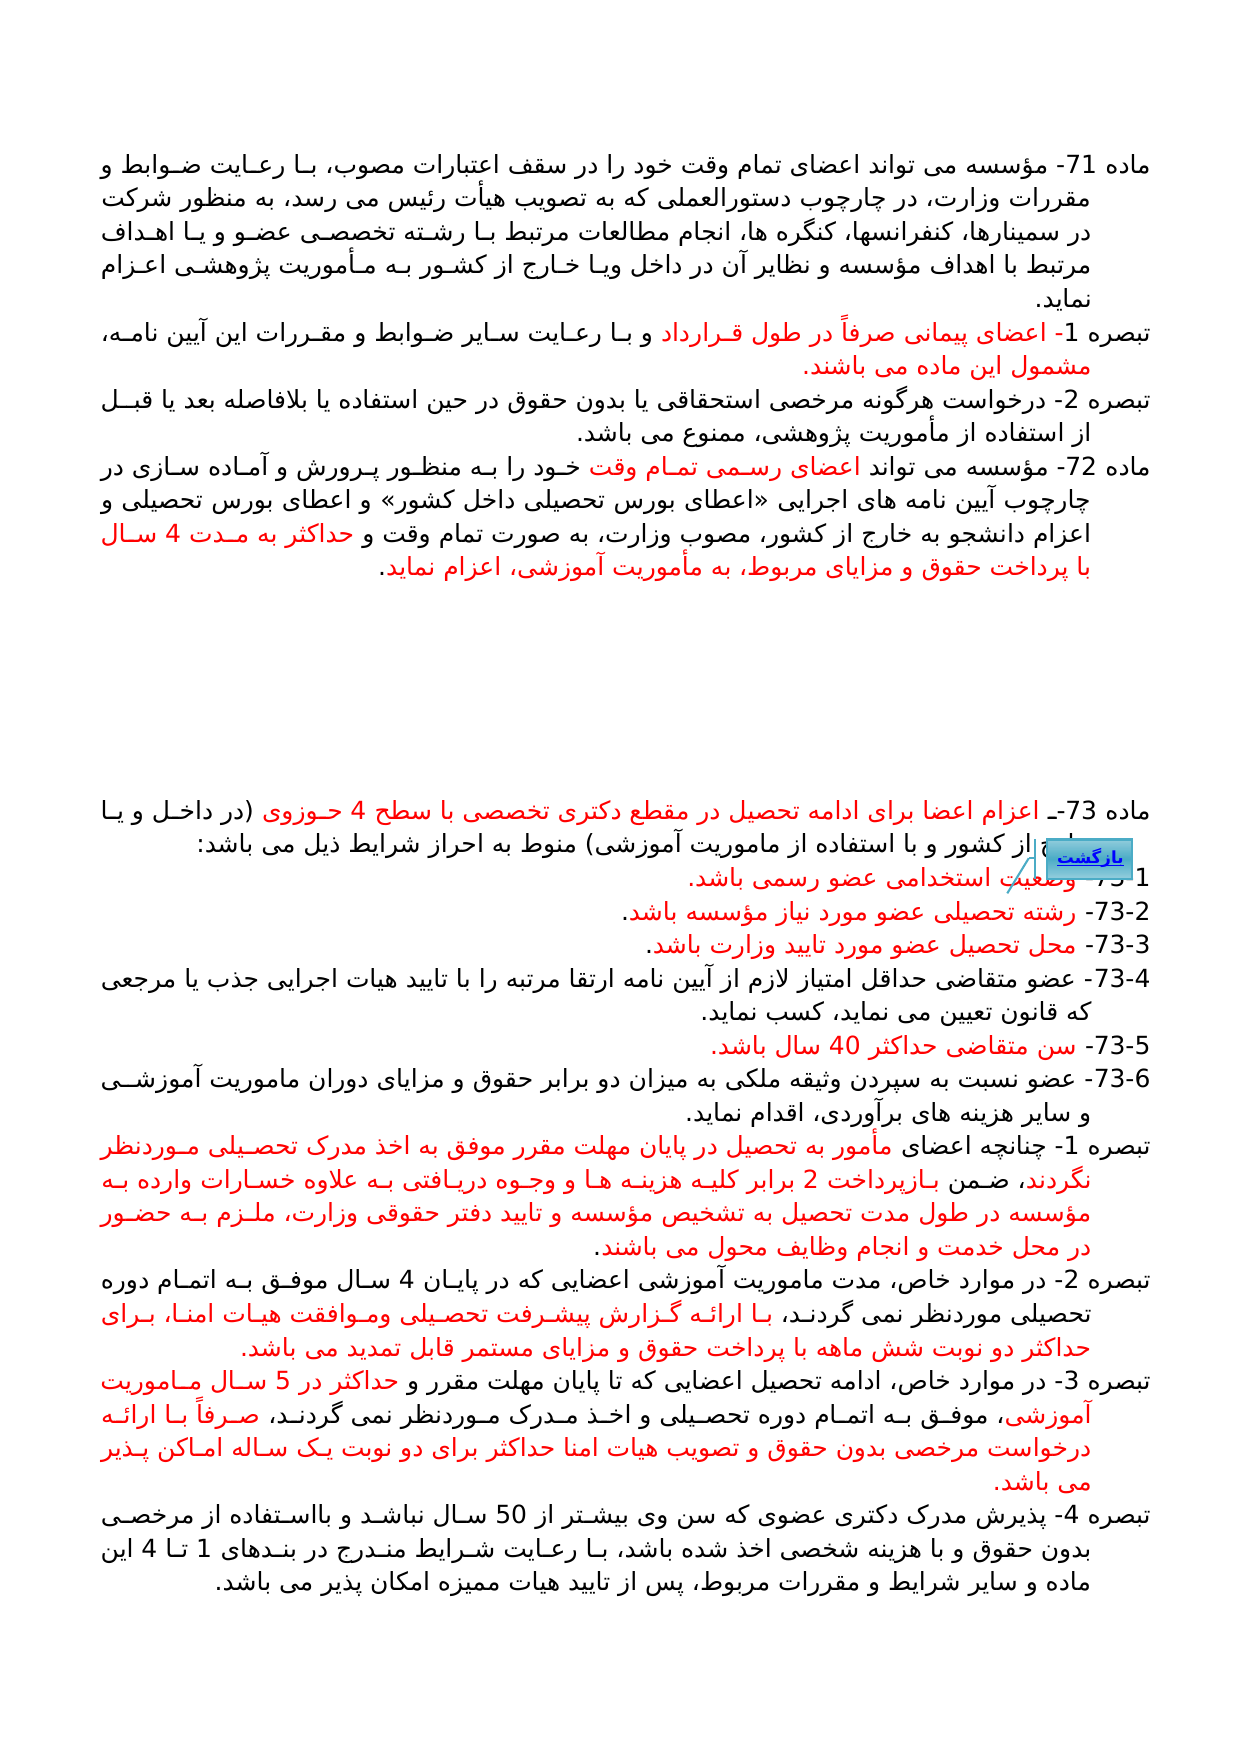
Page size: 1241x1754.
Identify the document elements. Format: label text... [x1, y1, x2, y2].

text تبصره 2- در موارد خاص، مدت ماموریت آموزشی اعضایی که در پایان 4 سال موفق به اتمام دوره تحصیلی موردنظر نمی گردند، با ارائه گزارش پیشرفت تحصیلی وموافقت هیات امنا، برای حداکثر دو نوبت شش ماهه با پرداخت حقوق و مزایای مستمر قابل تمدید می باشد. [100, 1266, 1151, 1362]
text 73-1- وضعیت استخدامی عضو رسمی باشد. [100, 863, 1024, 892]
text تبصره 2- درخواست هرگونه مرخصی استحقاقی یا بدون حقوق در حین استفاده یا بلافاصله بعد یا قبل از استفاده از مأموریت پژوهشی، ممنوع می باشد. [100, 385, 1151, 447]
text ماده 73- اعزام اعضا برای ادامه تحصیل در مقطع دکتری تخصصی با سطح 4 حوزوی (در داخل و یا خارج از کشور و با استفاده از ماموریت آموزشی) منوط به احراز شرایط ذیل می باشد: [100, 796, 1151, 859]
text 73-2- رشته تحصیلی عضو مورد نیاز مؤسسه باشد. [100, 897, 1151, 926]
text تبصره 3- در موارد خاص، ادامه تحصیل اعضایی که تا پایان مهلت مقرر و حداکثر در 5 سال ماموریت آموزشی، موفق به اتمام دوره تحصیلی و اخذ مدرک موردنظر نمی گردند، صرفاً با ارائه درخواست مرخصی بدون حقوق و تصویب هیات امنا حداکثر برای دو نوبت یک ساله اماکن پذیر می باشد. [100, 1366, 1151, 1496]
text 73-6- عضو نسبت به سپردن وثیقه ملکی به میزان دو برابر حقوق و مزایای دوران ماموریت آموزشی و سایر هزینه های برآوردی، اقدام نماید. [100, 1064, 1151, 1127]
text تبصره 1- چنانچه اعضای مأمور به تحصیل در پایان مهلت مقرر موفق به اخذ مدرک تحصیلی موردنظر نگردند، ضمن بازپرداخت 2 برابر کلیه هزینه ها و وجوه دریافتی به علاوه خسارات وارده به مؤسسه در طول مدت تحصیل به تشخیص مؤسسه و تایید دفتر حقوقی وزارت، ملزم به حضور در محل خدمت و انجام وظایف محول می باشند. [100, 1131, 1151, 1261]
text 73-3- محل تحصیل عضو مورد تایید وزارت باشد. [100, 930, 1151, 959]
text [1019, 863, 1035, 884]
text ماده 72- مؤسسه می تواند اعضای رسمی تمام وقت خود را به منظور پرورش و آماده سازی در چارچوب آیین نامه های اجرایی «اعطای بورس تحصیلی داخل کشور» و اعطای بورس تحصیلی و اعزام دانشجو به خارج از کشور، مصوب وزارت، به صورت تمام وقت و حداکثر به مدت 4 سال با پرداخت حقوق و مزایای مربوط، به مأموریت آموزشی، اعزام نماید. [100, 452, 1151, 582]
text تبصره 4- پذیرش مدرک دکتری عضوی که سن وی بیشتر از 50 سال نباشد و بااستفاده از مرخصی بدون حقوق و با هزینه شخصی اخذ شده باشد، با رعایت شرایط مندرج در بندهای 1 تا 4 این ماده و سایر شرایط و مقررات مربوط، پس از تایید هیات ممیزه امکان پذیر می باشد. [100, 1500, 1151, 1597]
text تبصره 1- اعضای پیمانی صرفاً در طول قرارداد و با رعایت سایر ضوابط و مقررات این آیین نامه، مشمول این ماده می باشند. [100, 318, 1151, 380]
text 73-4- عضو متقاضی حداقل امتیاز لازم از آیین نامه ارتقا مرتبه را با تایید هیات اجرایی جذب یا مرجعی که قانون تعیین می نماید، کسب نماید. [100, 964, 1151, 1026]
text ماده 71- مؤسسه می تواند اعضای تمام وقت خود را در سقف اعتبارات مصوب، با رعایت ضوابط و مقررات وزارت، در چارچوب دستورالعملی که به تصویب هیأت رئیس می رسد، به منظور شرکت در سمینارها، کنفرانسها، کنگره ها، انجام مطالعات مرتبط با رشته تخصصی عضو و یا اهداف مرتبط با اهداف مؤسسه و نظایر آن در داخل ویا خارج از کشور به مأموریت پژوهشی اعزام نماید. [100, 150, 1151, 313]
text 73-5- سن متقاضی حداکثر 40 سال باشد. [100, 1031, 1151, 1060]
text 73-1- وضعیت استخدامی عضو رسمی باشد. [1069, 863, 1151, 892]
